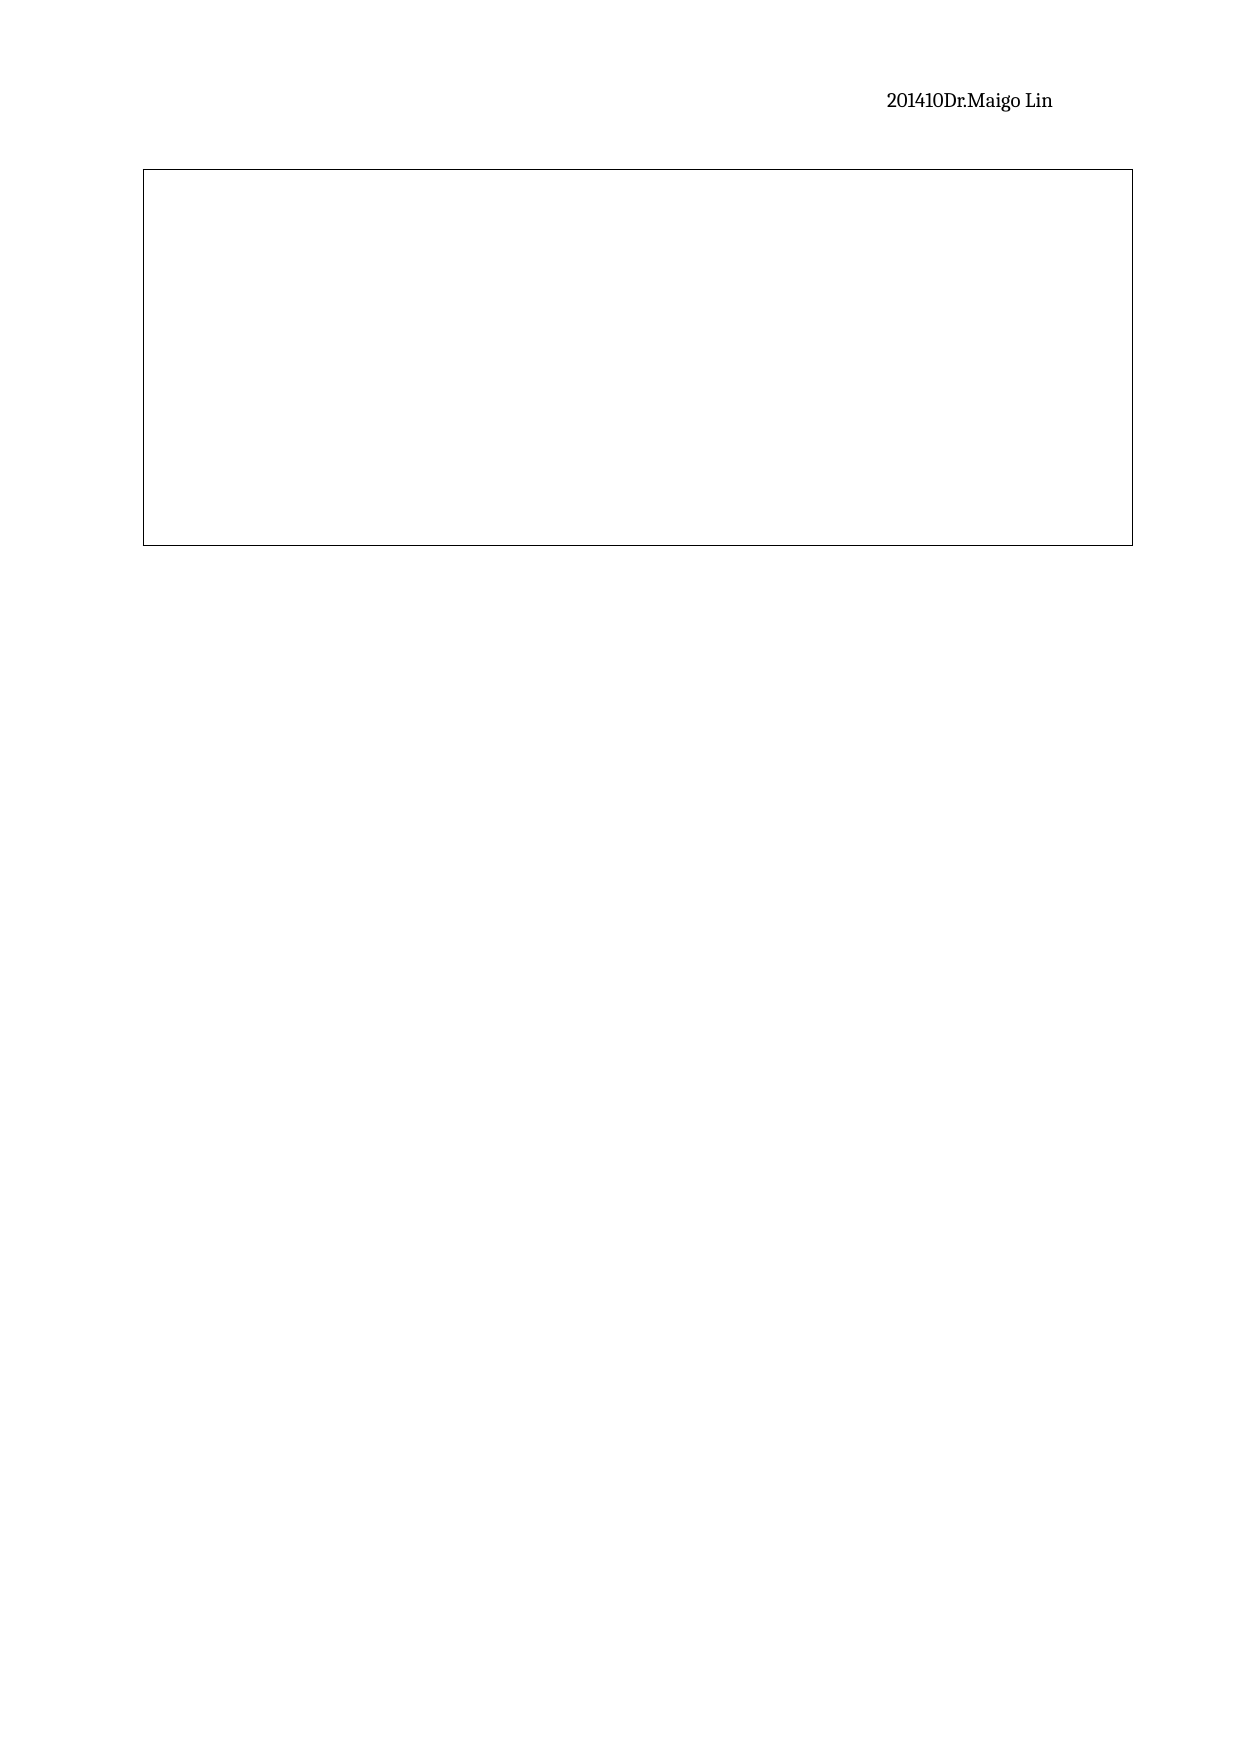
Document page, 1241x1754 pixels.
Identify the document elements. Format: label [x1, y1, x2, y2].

table_cell [144, 170, 1132, 545]
